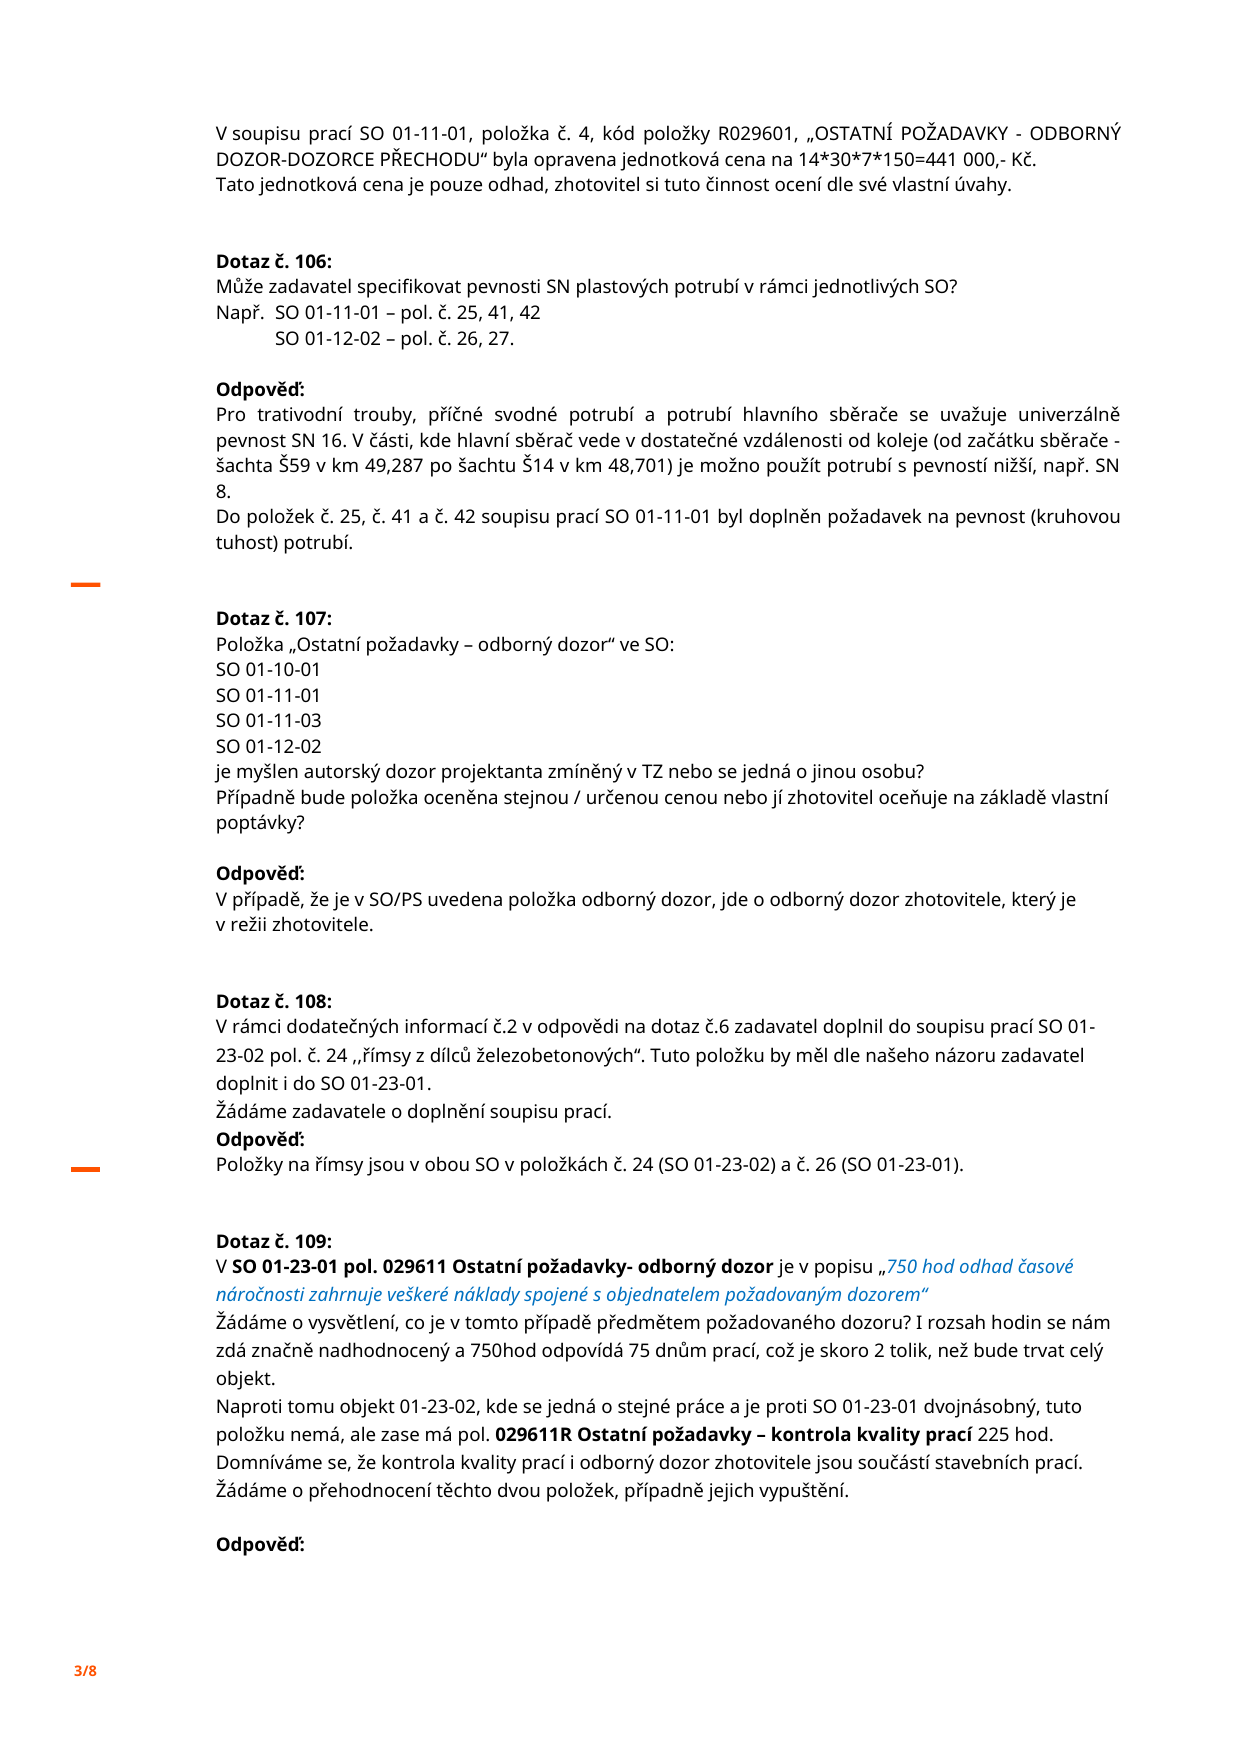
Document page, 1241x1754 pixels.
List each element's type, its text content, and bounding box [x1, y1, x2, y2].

text Např. SO 01-11-01 – pol. č. 25, 41, 42 [216, 299, 1122, 325]
text Tato jednotková cena je pouze odhad, zhotovitel si tuto činnost ocení dle své vlastní úvahy. [216, 172, 1122, 197]
text V SO 01-23-01 pol. 029611 Ostatní požadavky- odborný dozor je v popisu „750 hod odhad časové náročnosti zahrnuje veškeré náklady spojené s objednatelem požadovaným dozorem“ [216, 1253, 1122, 1307]
text Do položek č. 25, č. 41 a č. 42 soupisu prací SO 01-11-01 byl doplněn požadavek na pevnost (kruhovou tuhost) potrubí. [216, 503, 1122, 554]
text Položka „Ostatní požadavky – odborný dozor“ ve SO: SO 01-10-01 [216, 631, 1122, 682]
text Odpověď: [216, 376, 1122, 401]
text Dotaz č. 109: [216, 1228, 1122, 1253]
text Položky na římsy jsou v obou SO v položkách č. 24 (SO 01-23-02) a č. 26 (SO 01-23-01). [216, 1151, 1122, 1177]
text Žádáme o vysvětlení, co je v tomto případě předmětem požadovaného dozoru? I rozsah hodin se nám zdá značně nadhodnocený a 750hod odpovídá 75 dnům prací, což je skoro 2 tolik, než bude trvat celý objekt. [216, 1309, 1122, 1391]
text V soupisu prací SO 01-11-01, položka č. 4, kód položky R029601, „OSTATNÍ POŽADAVKY - ODBORNÝ DOZOR-DOZORCE PŘECHODU“ byla opravena jednotková cena na 14*30*7*150=441 000,- Kč. [216, 121, 1122, 172]
text Žádáme o přehodnocení těchto dvou položek, případně jejich vypuštění. [216, 1478, 1122, 1503]
text Odpověď: [216, 1126, 1122, 1151]
text Domníváme se, že kontrola kvality prací i odborný dozor zhotovitele jsou součástí stavebních prací. [216, 1450, 1122, 1475]
text Dotaz č. 108: [216, 988, 1122, 1014]
text Může zadavatel specifikovat pevnosti SN plastových potrubí v rámci jednotlivých SO? [216, 274, 1122, 299]
text V případě, že je v SO/PS uvedena položka odborný dozor, jde o odborný dozor zhotovitele, který je v režii zhotovitele. [216, 886, 1122, 937]
text Žádáme zadavatele o doplnění soupisu prací. [216, 1098, 1122, 1123]
text V rámci dodatečných informací č.2 v odpovědi na dotaz č.6 zadavatel doplnil do soupisu prací SO 01-23-02 pol. č. 24 ,,římsy z dílců železobetonových‘‘. Tuto položku by měl dle našeho názoru zadavatel doplnit i do SO 01-23-01. [216, 1014, 1122, 1095]
text SO 01-11-03 SO 01-12-02 je myšlen autorský dozor projektanta zmíněný v TZ nebo se jedná o jinou osobu? [216, 708, 1122, 784]
text Naproti tomu objekt 01-23-02, kde se jedná o stejné práce a je proti SO 01-23-01 dvojnásobný, tuto položku nemá, ale zase má pol. 029611R Ostatní požadavky – kontrola kvality prací 225 hod. [216, 1394, 1122, 1447]
text Dotaz č. 106: [216, 248, 1122, 274]
text SO 01-12-02 – pol. č. 26, 27. [216, 325, 1122, 350]
text Dotaz č. 107: [216, 606, 1122, 631]
text Odpověď: [216, 1531, 1122, 1557]
text SO 01-11-01 [216, 682, 1122, 708]
text Případně bude položka oceněna stejnou / určenou cenou nebo jí zhotovitel oceňuje na základě vlastní poptávky? [216, 784, 1122, 835]
text Pro trativodní trouby, příčné svodné potrubí a potrubí hlavního sběrače se uvažuje univerzálně pevnost SN 16. V části, kde hlavní sběrač vede v dostatečné vzdálenosti od koleje (od začátku sběrače - šachta Š59 v km 49,287 po šachtu Š14 v km 48,701) je možno použít potrubí s pevností nižší, např. SN 8. [216, 401, 1122, 503]
text Odpověď: [216, 861, 1122, 886]
